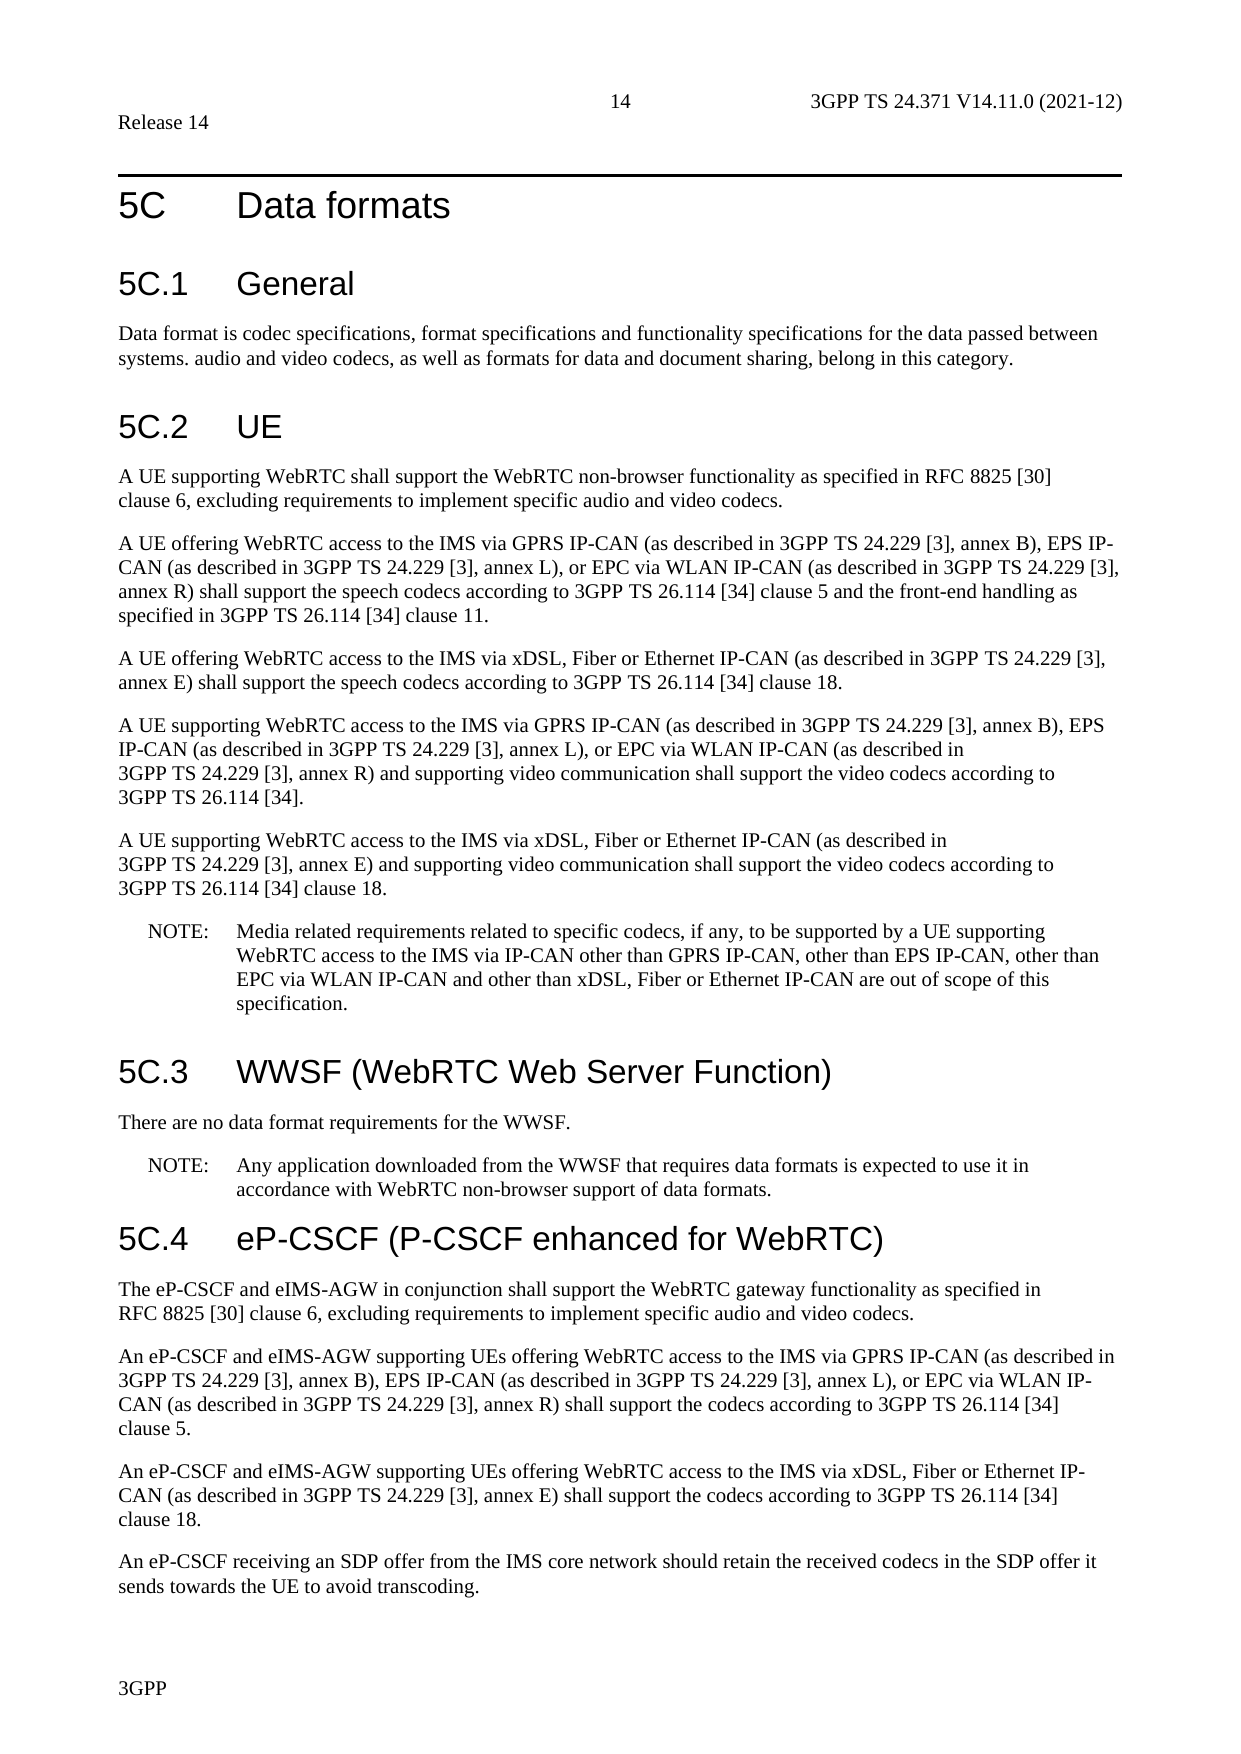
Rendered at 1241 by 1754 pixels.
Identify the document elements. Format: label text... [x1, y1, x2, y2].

text The eP-CSCF and eIMS-AGW in conjunction shall support the WebRTC gateway functionality as specified in RFC 8825 [30] clause 6, excluding requirements to implement specific audio and video codecs. [118, 1277, 1122, 1325]
text A UE supporting WebRTC access to the IMS via GPRS IP-CAN (as described in 3GPP TS 24.229 [3], annex B), EPS IP-CAN (as described in 3GPP TS 24.229 [3], annex L), or EPC via WLAN IP-CAN (as described in 3GPP TS 24.229 [3], annex R) and supporting video communication shall support the video codecs according to 3GPP TS 26.114 [34]. [118, 713, 1122, 809]
text A UE supporting WebRTC shall support the WebRTC non-browser functionality as specified in RFC 8825 [30] clause 6, excluding requirements to implement specific audio and video codecs. [118, 464, 1122, 512]
text An eP-CSCF and eIMS-AGW supporting UEs offering WebRTC access to the IMS via GPRS IP-CAN (as described in 3GPP TS 24.229 [3], annex B), EPS IP-CAN (as described in 3GPP TS 24.229 [3], annex L), or EPC via WLAN IP-CAN (as described in 3GPP TS 24.229 [3], annex R) shall support the codecs according to 3GPP TS 26.114 [34] clause 5. [118, 1343, 1122, 1440]
text There are no data format requirements for the WWSF. [118, 1110, 1122, 1134]
text A UE supporting WebRTC access to the IMS via xDSL, Fiber or Ethernet IP-CAN (as described in 3GPP TS 24.229 [3], annex E) and supporting video communication shall support the video codecs according to 3GPP TS 26.114 [34] clause 18. [118, 828, 1122, 900]
text An eP-CSCF and eIMS-AGW supporting UEs offering WebRTC access to the IMS via xDSL, Fiber or Ethernet IP-CAN (as described in 3GPP TS 24.229 [3], annex E) shall support the codecs according to 3GPP TS 26.114 [34] clause 18. [118, 1458, 1122, 1531]
text A UE offering WebRTC access to the IMS via GPRS IP-CAN (as described in 3GPP TS 24.229 [3], annex B), EPS IP-CAN (as described in 3GPP TS 24.229 [3], annex L), or EPC via WLAN IP-CAN (as described in 3GPP TS 24.229 [3], annex R) shall support the speech codecs according to 3GPP TS 26.114 [34] clause 5 and the front-end handling as specified in 3GPP TS 26.114 [34] clause 11. [118, 531, 1122, 627]
text NOTE: Media related requirements related to specific codecs, if any, to be supported by a UE supporting WebRTC access to the IMS via IP-CAN other than GPRS IP-CAN, other than EPS IP-CAN, other than EPC via WLAN IP-CAN and other than xDSL, Fiber or Ethernet IP-CAN are out of scope of this specification. [148, 919, 1122, 1015]
text NOTE: Any application downloaded from the WWSF that requires data formats is expected to use it in accordance with WebRTC non-browser support of data formats. [148, 1153, 1122, 1201]
subtitle 5C.1 General [118, 264, 1122, 303]
subtitle 5C.2 UE [118, 407, 1122, 445]
text An eP-CSCF receiving an SDP offer from the IMS core network should retain the received codecs in the SDP offer it sends towards the UE to avoid transcoding. [118, 1549, 1122, 1598]
subtitle 5C.4 eP-CSCF (P-CSCF enhanced for WebRTC) [118, 1219, 1122, 1258]
subtitle 5C.3 WWSF (WebRTC Web Server Function) [118, 1053, 1122, 1091]
subtitle 5C Data formats [118, 177, 1122, 227]
text A UE offering WebRTC access to the IMS via xDSL, Fiber or Ethernet IP-CAN (as described in 3GPP TS 24.229 [3], annex E) shall support the speech codecs according to 3GPP TS 26.114 [34] clause 18. [118, 646, 1122, 694]
text Data format is codec specifications, format specifications and functionality specifications for the data passed between systems. audio and video codecs, as well as formats for data and document sharing, belong in this category. [118, 321, 1122, 369]
